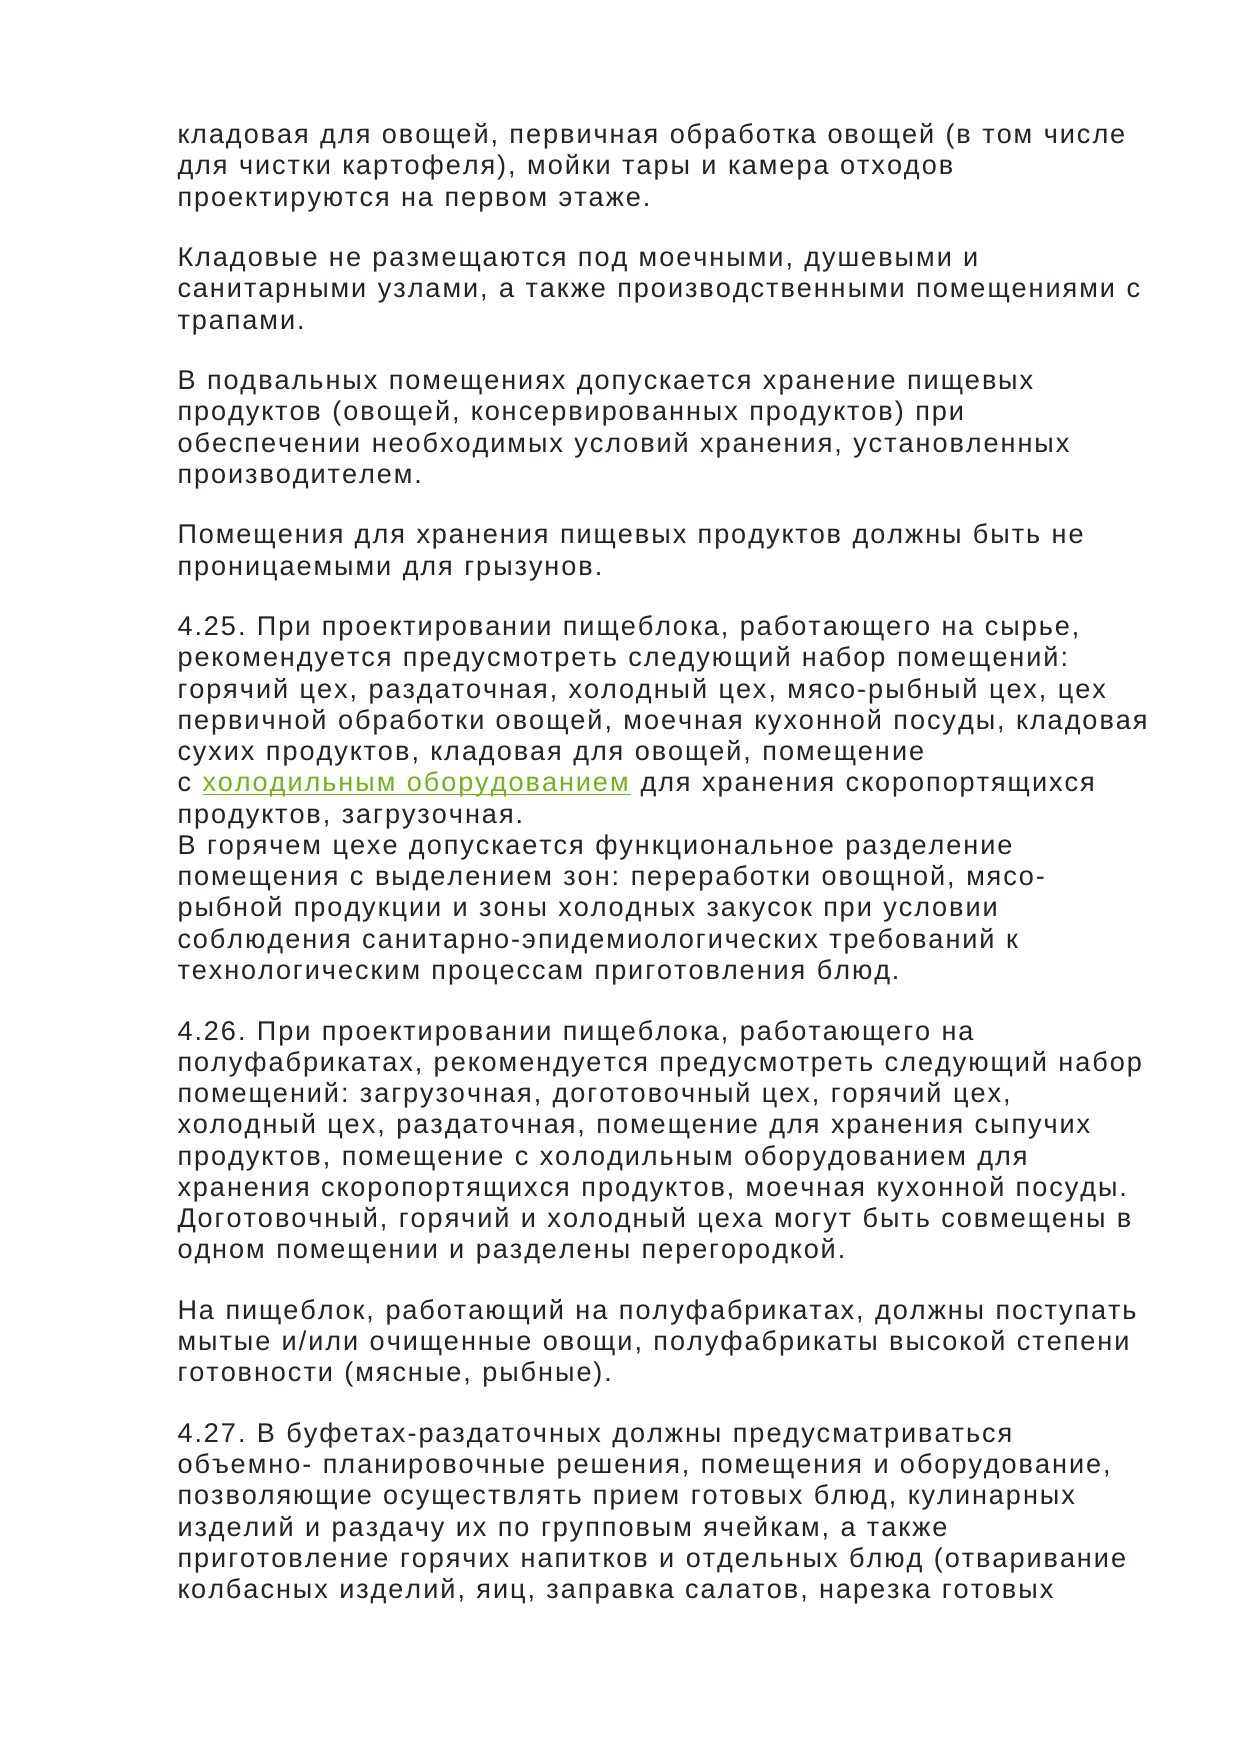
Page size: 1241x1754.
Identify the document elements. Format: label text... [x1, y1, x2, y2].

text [177, 118, 1152, 212]
text Кладовые не размещаются под моечными, душевыми и санитарными узлами, а также производственными помещениями с трапами. [177, 241, 1152, 335]
text В подвальных помещениях допускается хранение пищевых продуктов (овощей, консервированных продуктов) при обеспечении необходимых условий хранения, установленных производителем. [177, 364, 1152, 489]
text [177, 1417, 1152, 1604]
text В горячем цехе допускается функциональное разделение помещения с выделением зон: переработки овощной, мясо-рыбной продукции и зоны холодных закусок при условии соблюдения санитарно-эпидемиологических требований к технологическим процессам приготовления блюд. [177, 829, 1152, 985]
text Помещения для хранения пищевых продуктов должны быть не проницаемыми для грызунов. [177, 518, 1152, 581]
text 4.25. При проектировании пищеблока, работающего на сырье, рекомендуется предусмотреть следующий набор помещений: горячий цех, раздаточная, холодный цех, мясо-рыбный цех, цех первичной обработки овощей, моечная кухонной посуды, кладовая сухих продуктов, кладовая для овощей, помещение с холодильным оборудованием для хранения скоропортящихся продуктов, загрузочная. [177, 610, 1152, 829]
text На пищеблок, работающий на полуфабрикатах, должны поступать мытые и/или очищенные овощи, полуфабрикаты высокой степени готовности (мясные, рыбные). [177, 1294, 1152, 1387]
text 4.26. При проектировании пищеблока, работающего на полуфабрикатах, рекомендуется предусмотреть следующий набор помещений: загрузочная, доготовочный цех, горячий цех, холодный цех, раздаточная, помещение для хранения сыпучих продуктов, помещение с холодильным оборудованием для хранения скоропортящихся продуктов, моечная кухонной посуды. Доготовочный, горячий и холодный цеха могут быть совмещены в одном помещении и разделены перегородкой. [177, 1014, 1152, 1264]
